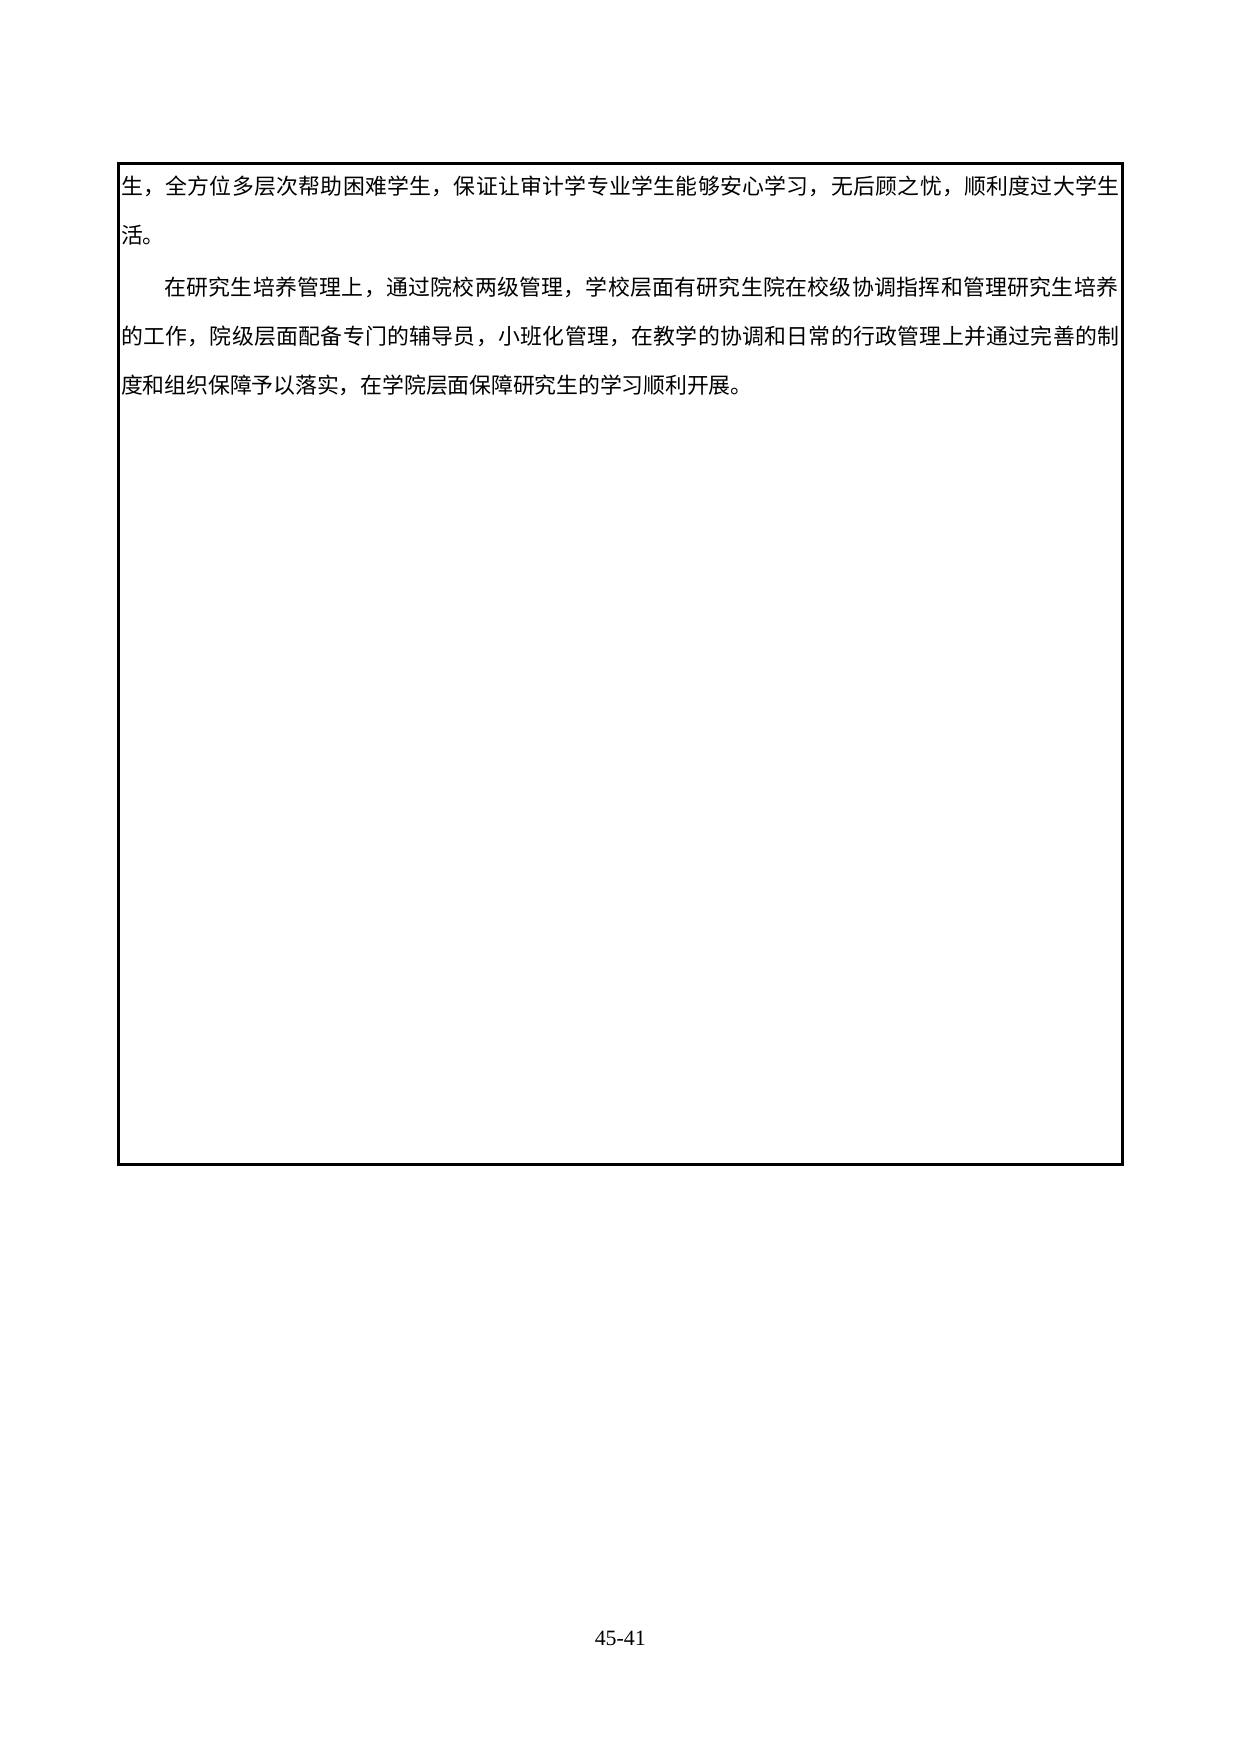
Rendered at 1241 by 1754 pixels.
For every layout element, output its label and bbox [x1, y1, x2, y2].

table_cell [120, 165, 1121, 1163]
